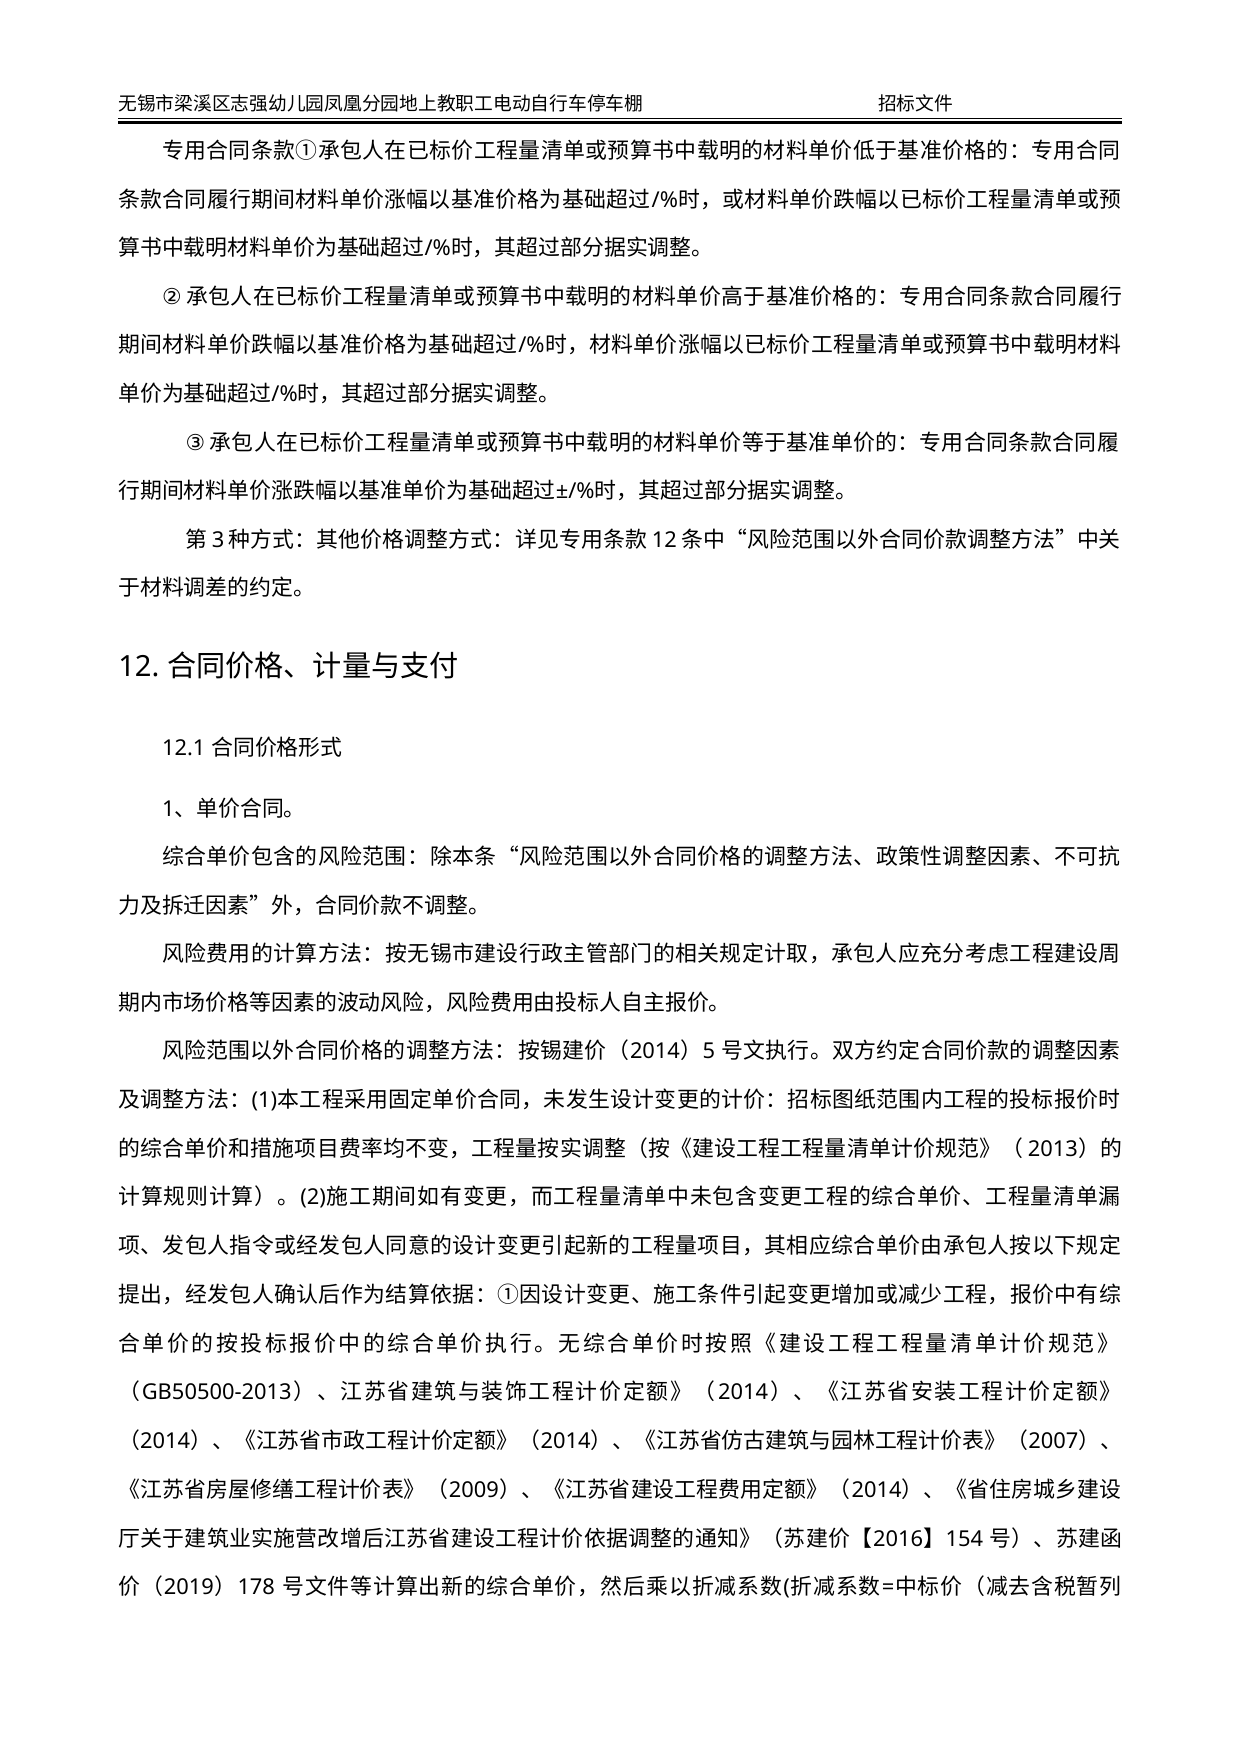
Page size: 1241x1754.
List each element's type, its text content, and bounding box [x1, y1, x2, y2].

text 风险费用的计算方法：按无锡市建设行政主管部门的相关规定计取，承包人应充分考虑工程建设周期内市场价格等因素的波动风险，风险费用由投标人自主报价。 [118, 936, 1122, 1017]
text 12.1 合同价格形式 [118, 729, 1122, 762]
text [118, 1033, 1122, 1602]
text 专用合同条款①承包人在已标价工程量清单或预算书中载明的材料单价低于基准价格的：专用合同条款合同履行期间材料单价涨幅以基准价格为基础超过/%时，或材料单价跌幅以已标价工程量清单或预算书中载明材料单价为基础超过/%时，其超过部分据实调整。 [118, 132, 1122, 262]
text 1、单价合同。 [118, 790, 1122, 823]
text ③承包人在已标价工程量清单或预算书中载明的材料单价等于基准单价的：专用合同条款合同履行期间材料单价涨跌幅以基准单价为基础超过±/%时，其超过部分据实调整。 [118, 424, 1122, 505]
text 综合单价包含的风险范围：除本条“风险范围以外合同价格的调整方法、政策性调整因素、不可抗力及拆迁因素”外，合同价款不调整。 [118, 839, 1122, 920]
text 第3种方式：其他价格调整方式：详见专用条款12条中“风险范围以外合同价款调整方法”中关于材料调差的约定。 [118, 521, 1122, 602]
subtitle 12. 合同价格、计量与支付 [118, 631, 1122, 696]
text ②承包人在已标价工程量清单或预算书中载明的材料单价高于基准价格的：专用合同条款合同履行期间材料单价跌幅以基准价格为基础超过/%时，材料单价涨幅以已标价工程量清单或预算书中载明材料单价为基础超过/%时，其超过部分据实调整。 [118, 278, 1122, 408]
